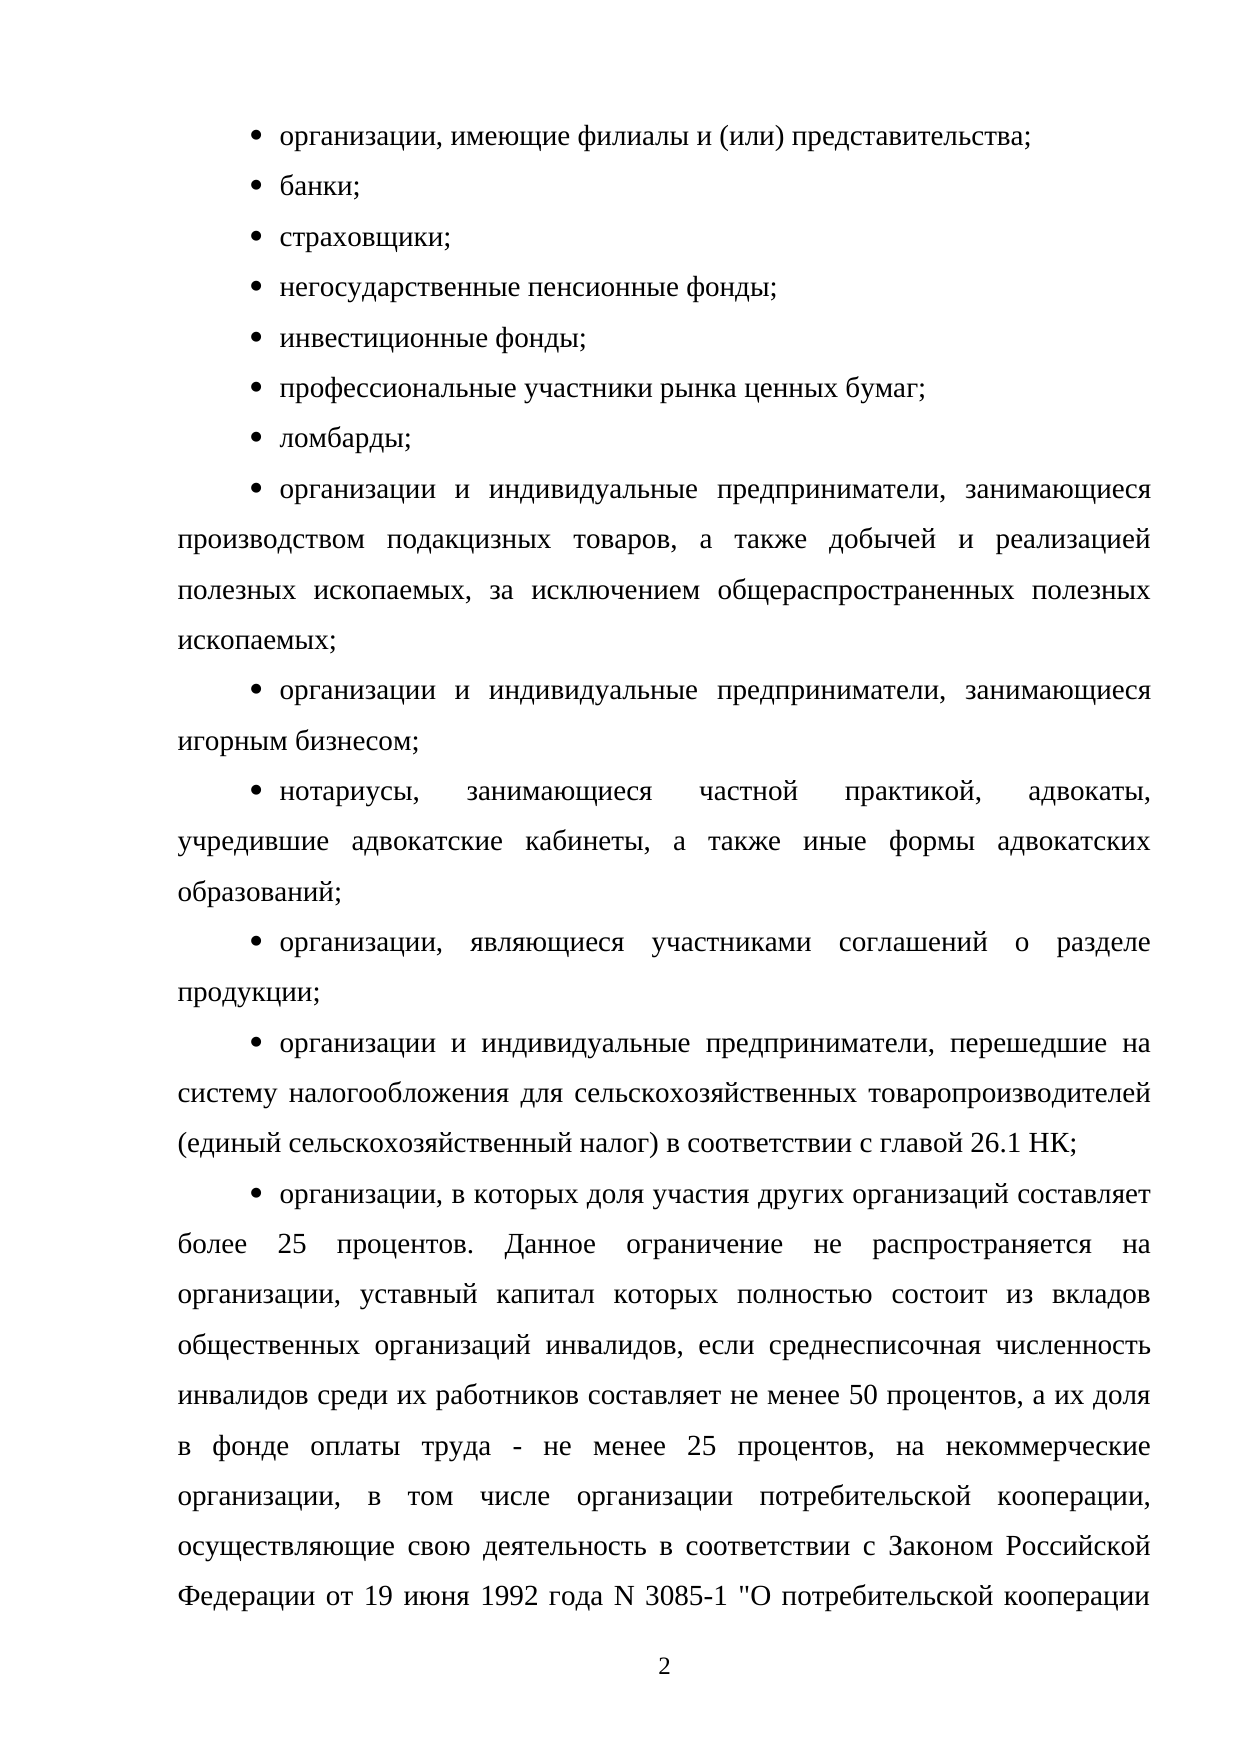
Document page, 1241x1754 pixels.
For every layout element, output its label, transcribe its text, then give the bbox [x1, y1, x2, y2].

list организации, имеющие филиалы и (или) представительства; [177, 118, 1152, 152]
list банки; [177, 168, 1152, 202]
list организации и индивидуальные предприниматели, перешедшие на систему налогообложения для сельскохозяйственных товаропроизводителей (единый сельскохозяйственный налог) в соответствии с главой 26.1 НК; [177, 1025, 1152, 1159]
list организации и индивидуальные предприниматели, занимающиеся производством подакцизных товаров, а также добычей и реализацией полезных ископаемых, за исключением общераспространенных полезных ископаемых; [177, 471, 1152, 656]
list страховщики; [177, 219, 1152, 253]
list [177, 1176, 1152, 1612]
list ломбарды; [177, 421, 1152, 454]
list нотариусы, занимающиеся частной практикой, адвокаты, учредившие адвокатские кабинеты, а также иные формы адвокатских образований; [177, 773, 1152, 907]
list инвестиционные фонды; [177, 320, 1152, 353]
list негосударственные пенсионные фонды; [177, 269, 1152, 303]
list организации, являющиеся участниками соглашений о разделе продукции; [177, 924, 1152, 1008]
list профессиональные участники рынка ценных бумаг; [177, 370, 1152, 404]
list организации и индивидуальные предприниматели, занимающиеся игорным бизнесом; [177, 672, 1152, 756]
